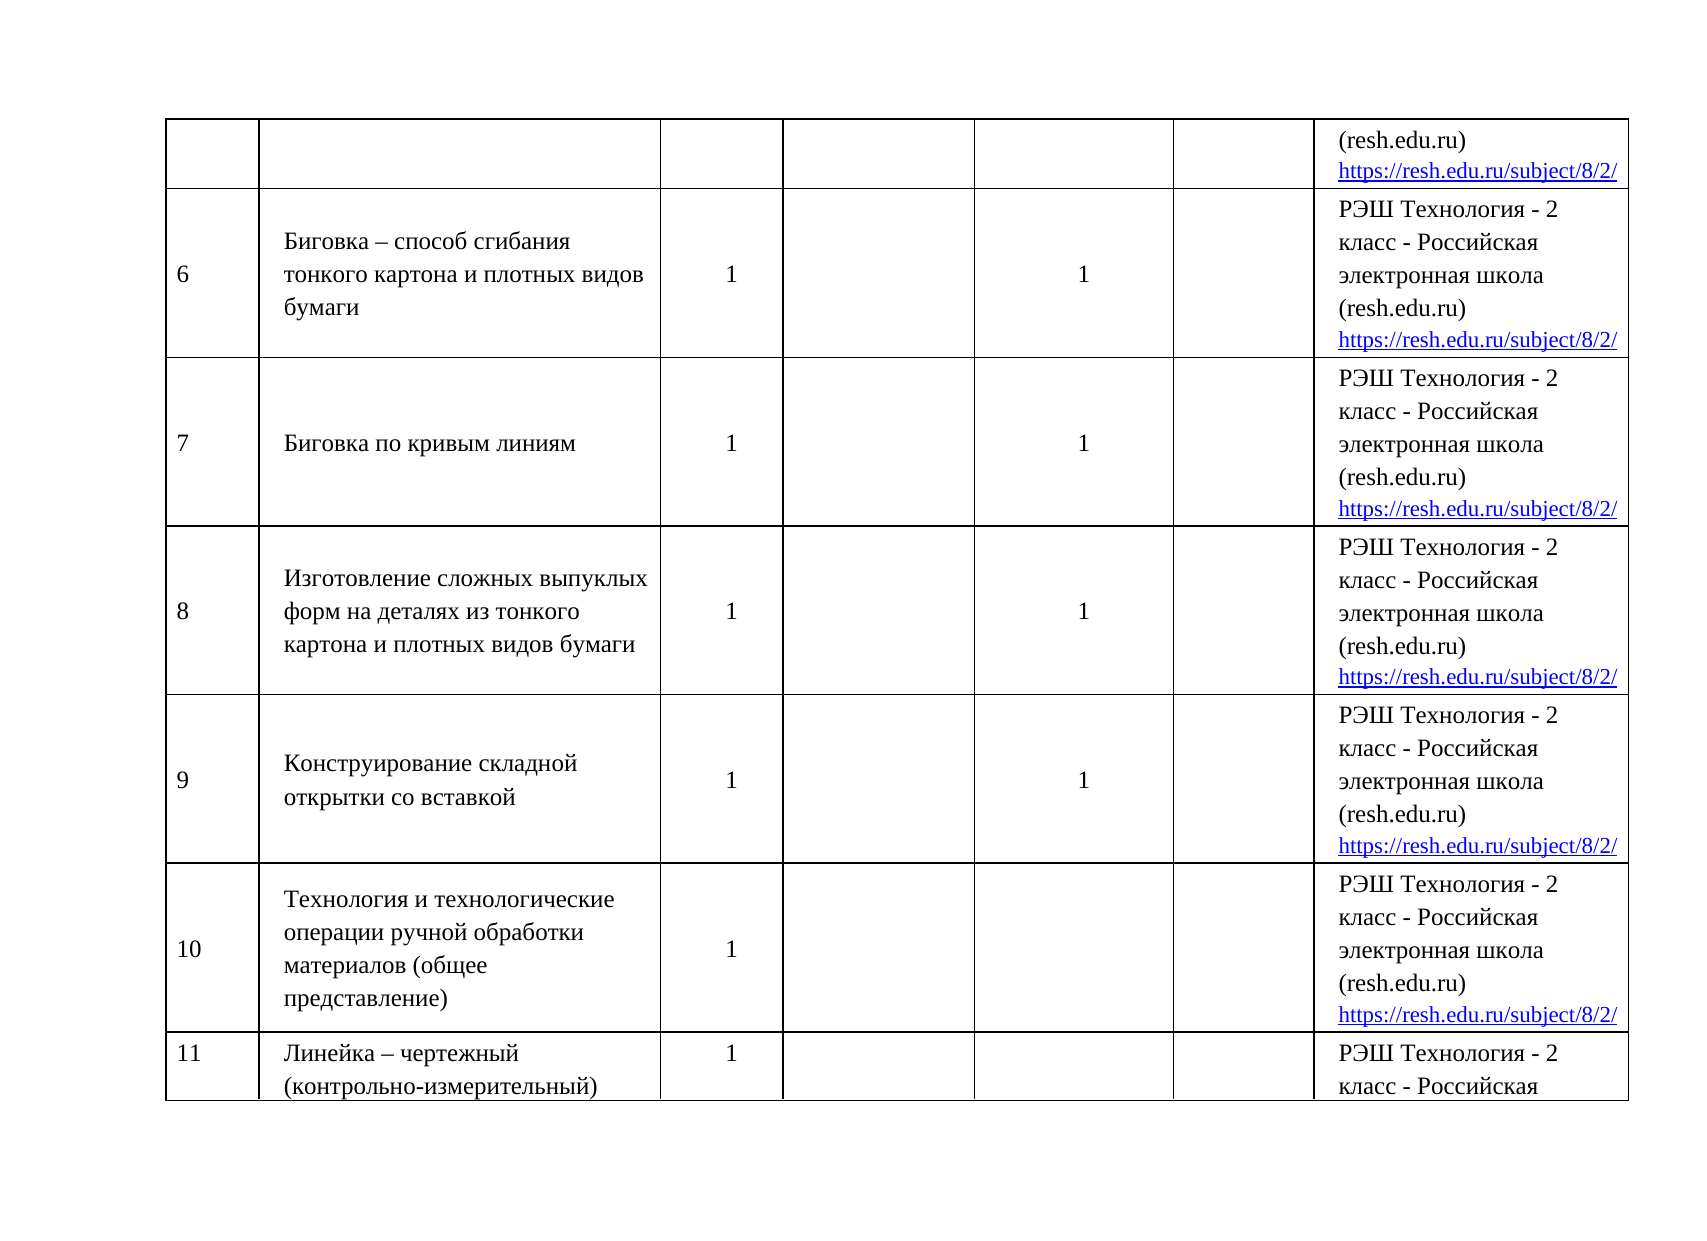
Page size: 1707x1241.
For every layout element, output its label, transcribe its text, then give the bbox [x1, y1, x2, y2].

table_cell 1 [661, 358, 782, 525]
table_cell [1315, 120, 1628, 188]
table_cell 1 [975, 358, 1173, 525]
table_cell [784, 864, 974, 1031]
table_cell [1174, 1033, 1313, 1099]
table_cell [975, 864, 1173, 1031]
table_cell 7 [167, 358, 258, 525]
table_cell 1 [661, 527, 782, 694]
table_cell 1 [975, 527, 1173, 694]
table_cell Изготовление сложных выпуклых форм на деталях из тонкого картона и плотных видов бумаги [260, 527, 660, 694]
table_cell 1 [661, 120, 782, 188]
table_cell [784, 358, 974, 525]
table_cell [784, 1033, 974, 1099]
table_cell [1174, 358, 1313, 525]
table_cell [1315, 1033, 1628, 1099]
table_cell Конструирование складной открытки со вставкой [260, 695, 660, 862]
table_cell РЭШ Технология - 2 класс - Российская электронная школа (resh.edu.ru) https://resh.edu.ru/subject/8/2/ [1315, 358, 1628, 525]
table_cell 9 [167, 695, 258, 862]
table_cell 10 [167, 864, 258, 1031]
table_cell 1 [661, 864, 782, 1031]
table_cell 8 [167, 527, 258, 694]
table_cell [1174, 189, 1313, 356]
table_cell 11 [167, 1033, 258, 1099]
table_cell РЭШ Технология - 2 класс - Российская электронная школа (resh.edu.ru) https://resh.edu.ru/subject/8/2/ [1315, 189, 1628, 356]
table_cell 5 [167, 120, 258, 188]
table_cell [1174, 695, 1313, 862]
table_cell [784, 527, 974, 694]
table_cell Биговка – способ сгибания тонкого картона и плотных видов бумаги [260, 189, 660, 356]
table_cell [260, 120, 660, 188]
table_cell РЭШ Технология - 2 класс - Российская электронная школа (resh.edu.ru) https://resh.edu.ru/subject/8/2/ [1315, 527, 1628, 694]
table_cell РЭШ Технология - 2 класс - Российская электронная школа (resh.edu.ru) https://resh.edu.ru/subject/8/2/ [1315, 695, 1628, 862]
table_cell 1 [975, 695, 1173, 862]
table_cell [1174, 864, 1313, 1031]
table_cell [784, 189, 974, 356]
table_cell [1174, 120, 1313, 188]
table_cell [1174, 527, 1313, 694]
table_cell [784, 695, 974, 862]
table_cell [975, 120, 1173, 188]
table_cell 1 [975, 189, 1173, 356]
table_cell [260, 1033, 660, 1099]
table_cell Технология и технологические операции ручной обработки материалов (общее представление) [260, 864, 660, 1031]
table_cell 1 [661, 1033, 782, 1099]
table_cell [975, 1033, 1173, 1099]
table_cell 6 [167, 189, 258, 356]
table_cell 1 [661, 189, 782, 356]
table_cell Биговка по кривым линиям [260, 358, 660, 525]
table_cell [784, 120, 974, 188]
table_cell РЭШ Технология - 2 класс - Российская электронная школа (resh.edu.ru) https://resh.edu.ru/subject/8/2/ [1315, 864, 1628, 1031]
table_cell 1 [661, 695, 782, 862]
